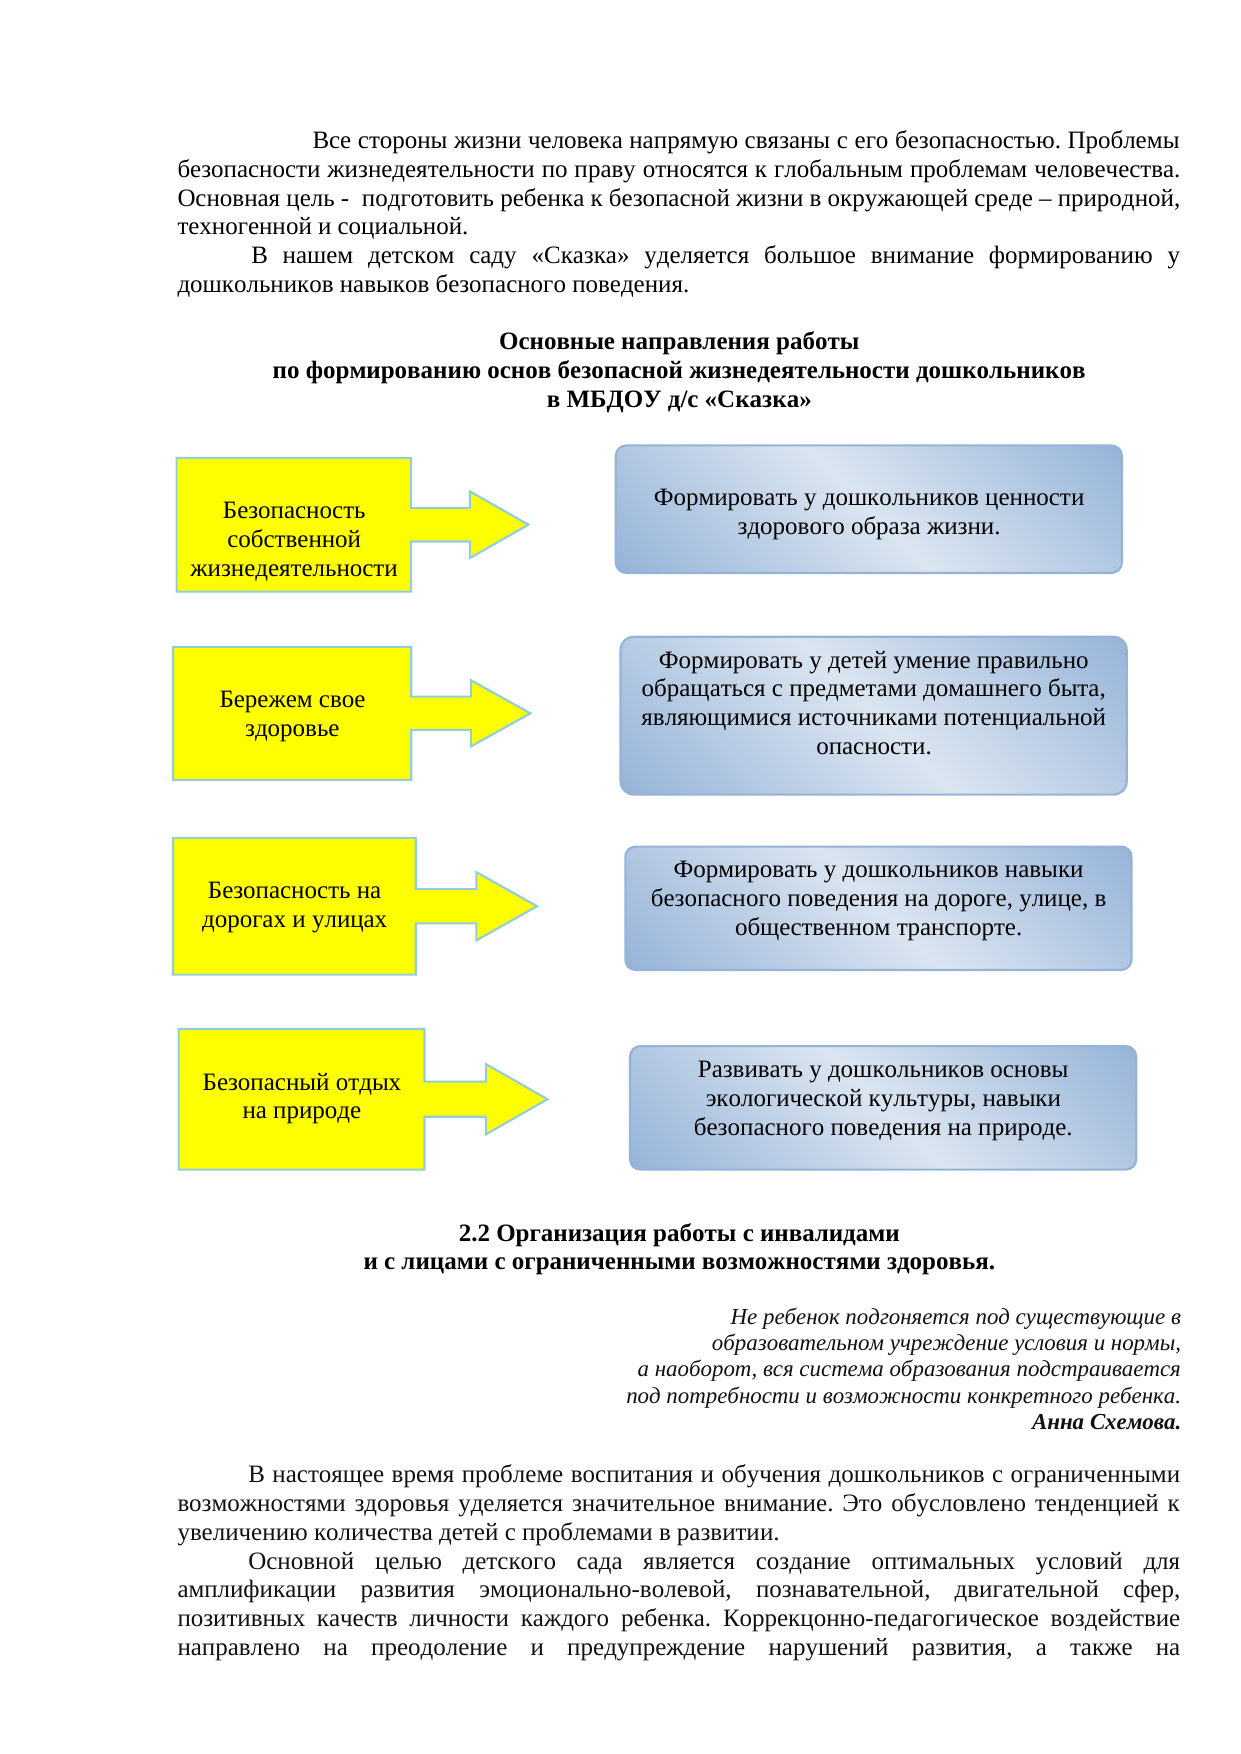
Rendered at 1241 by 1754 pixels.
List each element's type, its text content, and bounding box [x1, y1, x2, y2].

text Анна Схемова. [177, 1408, 1181, 1434]
text по формированию основ безопасной жизнедеятельности дошкольников [177, 355, 1181, 384]
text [177, 1546, 1181, 1661]
text а наоборот, вся система образования подстраивается [177, 1356, 1181, 1382]
text В настоящее время проблеме воспитания и обучения дошкольников с ограниченными возможностями здоровья уделяется значительное внимание. Это обусловлено тенденцией к увеличению количества детей с проблемами в развитии. [177, 1459, 1181, 1546]
text Основные направления работы [177, 326, 1181, 355]
text образовательном учреждение условия и нормы, [177, 1329, 1181, 1356]
text В нашем детском саду «Сказка» уделяется большое внимание формированию у дошкольников навыков безопасного поведения. [177, 240, 1181, 298]
text в МБДОУ д/с «Сказка» [177, 384, 1181, 413]
text и с лицами с ограниченными возможностями здоровья. [177, 1246, 1181, 1275]
text Не ребенок подгоняется под существующие в [177, 1303, 1181, 1329]
text Все стороны жизни человека напрямую связаны с его безопасностью. Проблемы безопасности жизнедеятельности по праву относятся к глобальным проблемам человечества. Основная цель - подготовить ребенка к безопасной жизни в окружающей среде – природной, техногенной и социальной. [177, 125, 1181, 240]
text под потребности и возможности конкретного ребенка. [177, 1382, 1181, 1408]
text 2.2 Организация работы с инвалидами [177, 1218, 1181, 1246]
